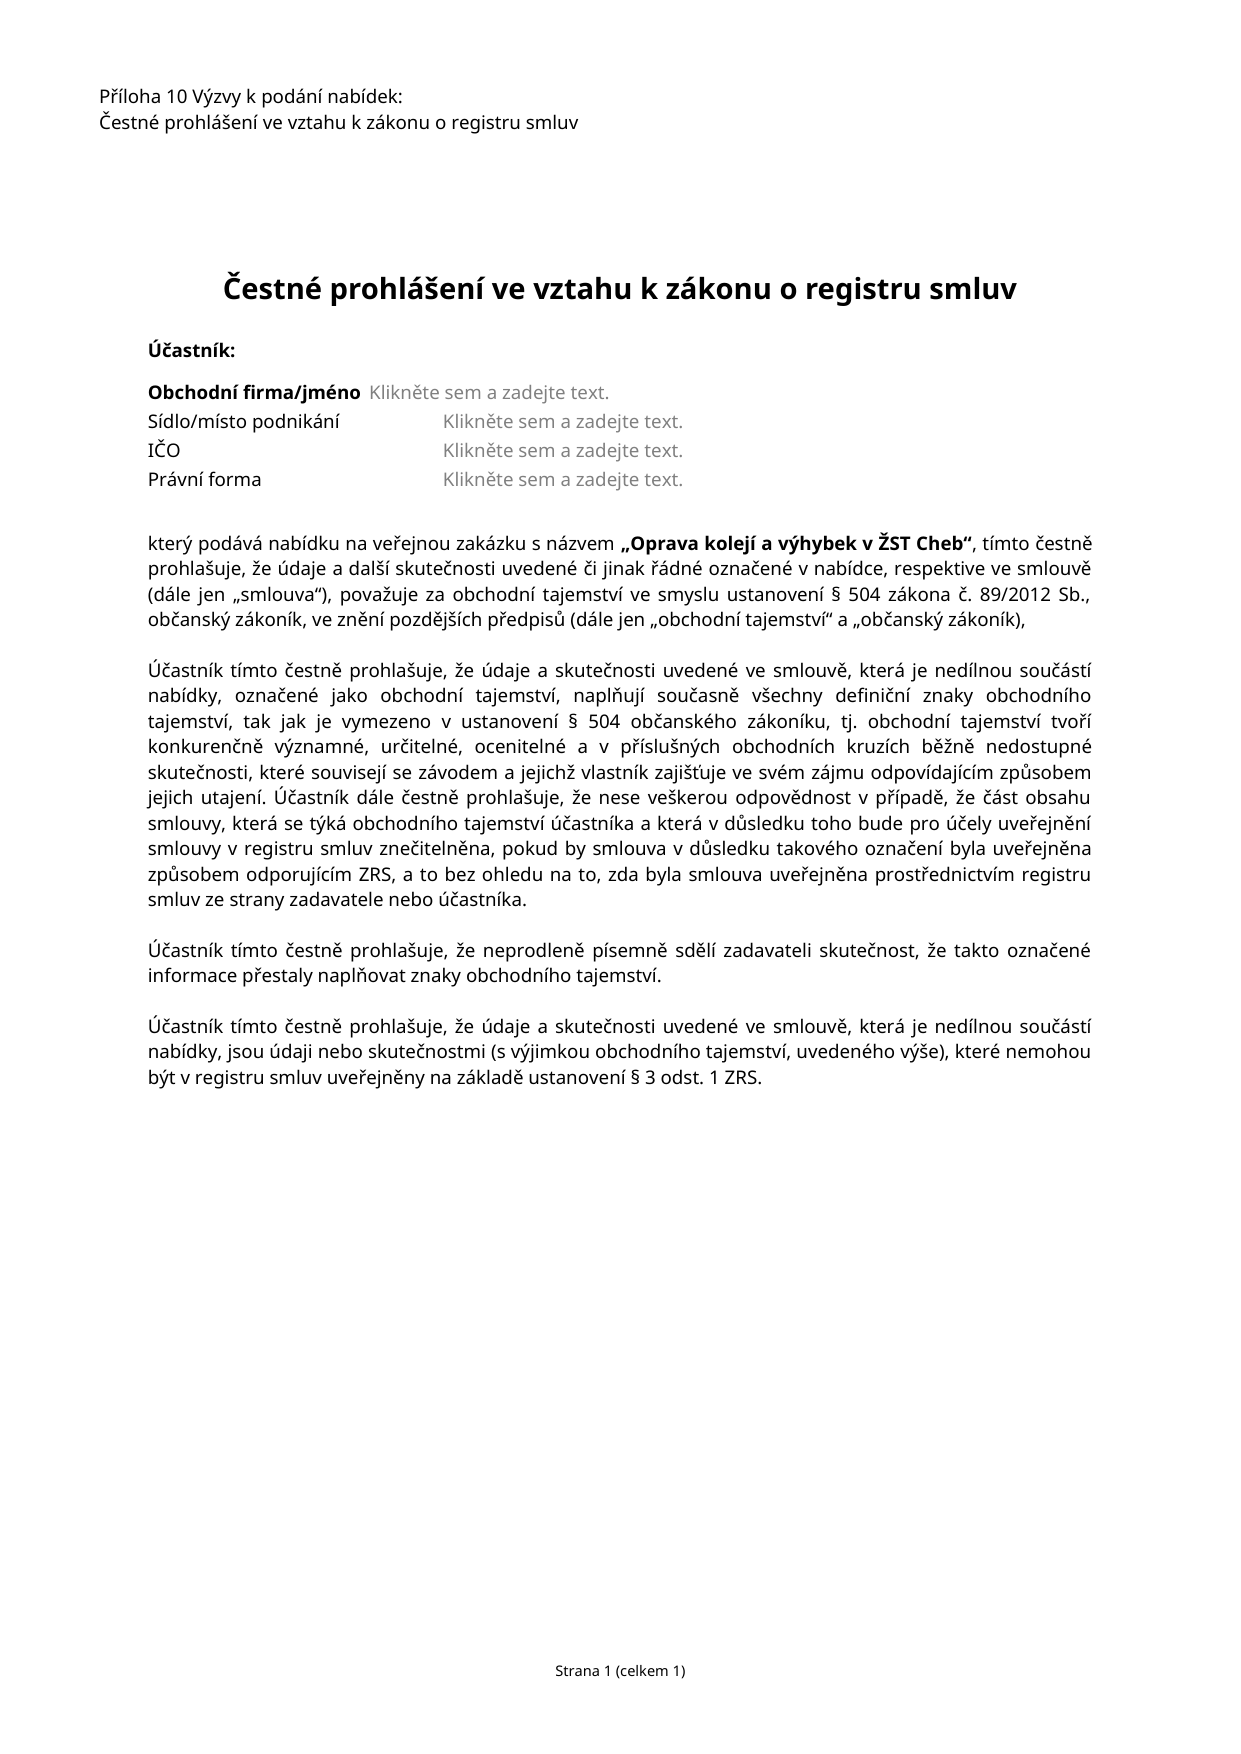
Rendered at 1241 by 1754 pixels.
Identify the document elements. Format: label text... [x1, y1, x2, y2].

text který podává nabídku na veřejnou zakázku s názvem „Oprava kolejí a výhybek v ŽST Cheb“, tímto čestně prohlašuje, že údaje a další skutečnosti uvedené či jinak řádné označené v nabídce, respektive ve smlouvě (dále jen „smlouva“), považuje za obchodní tajemství ve smyslu ustanovení § 504 zákona č. 89/2012 Sb., občanský zákoník, ve znění pozdějších předpisů (dále jen „obchodní tajemství“ a „občanský zákoník), [148, 530, 1093, 632]
text Právní forma [148, 463, 1093, 492]
text Účastník tímto čestně prohlašuje, že neprodleně písemně sdělí zadavateli skutečnost, že takto označené informace přestaly naplňovat znaky obchodního tajemství. [148, 937, 1093, 988]
text Účastník tímto čestně prohlašuje, že údaje a skutečnosti uvedené ve smlouvě, která je nedílnou součástí nabídky, jsou údaji nebo skutečnostmi (s výjimkou obchodního tajemství, uvedeného výše), které nemohou být v registru smluv uveřejněny na základě ustanovení § 3 odst. 1 ZRS. [148, 1013, 1093, 1090]
title Čestné prohlášení ve vztahu k zákonu o registru smluv [148, 268, 1093, 308]
text Obchodní firma/jméno [148, 376, 1093, 405]
text Sídlo/místo podnikání [148, 405, 1093, 434]
text Účastník tímto čestně prohlašuje, že údaje a skutečnosti uvedené ve smlouvě, která je nedílnou součástí nabídky, označené jako obchodní tajemství, naplňují současně všechny definiční znaky obchodního tajemství, tak jak je vymezeno v ustanovení § 504 občanského zákoníku, tj. obchodní tajemství tvoří konkurenčně významné, určitelné, ocenitelné a v příslušných obchodních kruzích běžně nedostupné skutečnosti, které souvisejí se závodem a jejichž vlastník zajišťuje ve svém zájmu odpovídajícím způsobem jejich utajení. Účastník dále čestně prohlašuje, že nese veškerou odpovědnost v případě, že část obsahu smlouvy, která se týká obchodního tajemství účastníka a která v důsledku toho bude pro účely uveřejnění smlouvy v registru smluv znečitelněna, pokud by smlouva v důsledku takového označení byla uveřejněna způsobem odporujícím ZRS, a to bez ohledu na to, zda byla smlouva uveřejněna prostřednictvím registru smluv ze strany zadavatele nebo účastníka. [148, 657, 1093, 912]
text IČO [148, 434, 1093, 463]
text Účastník: [148, 333, 1093, 364]
